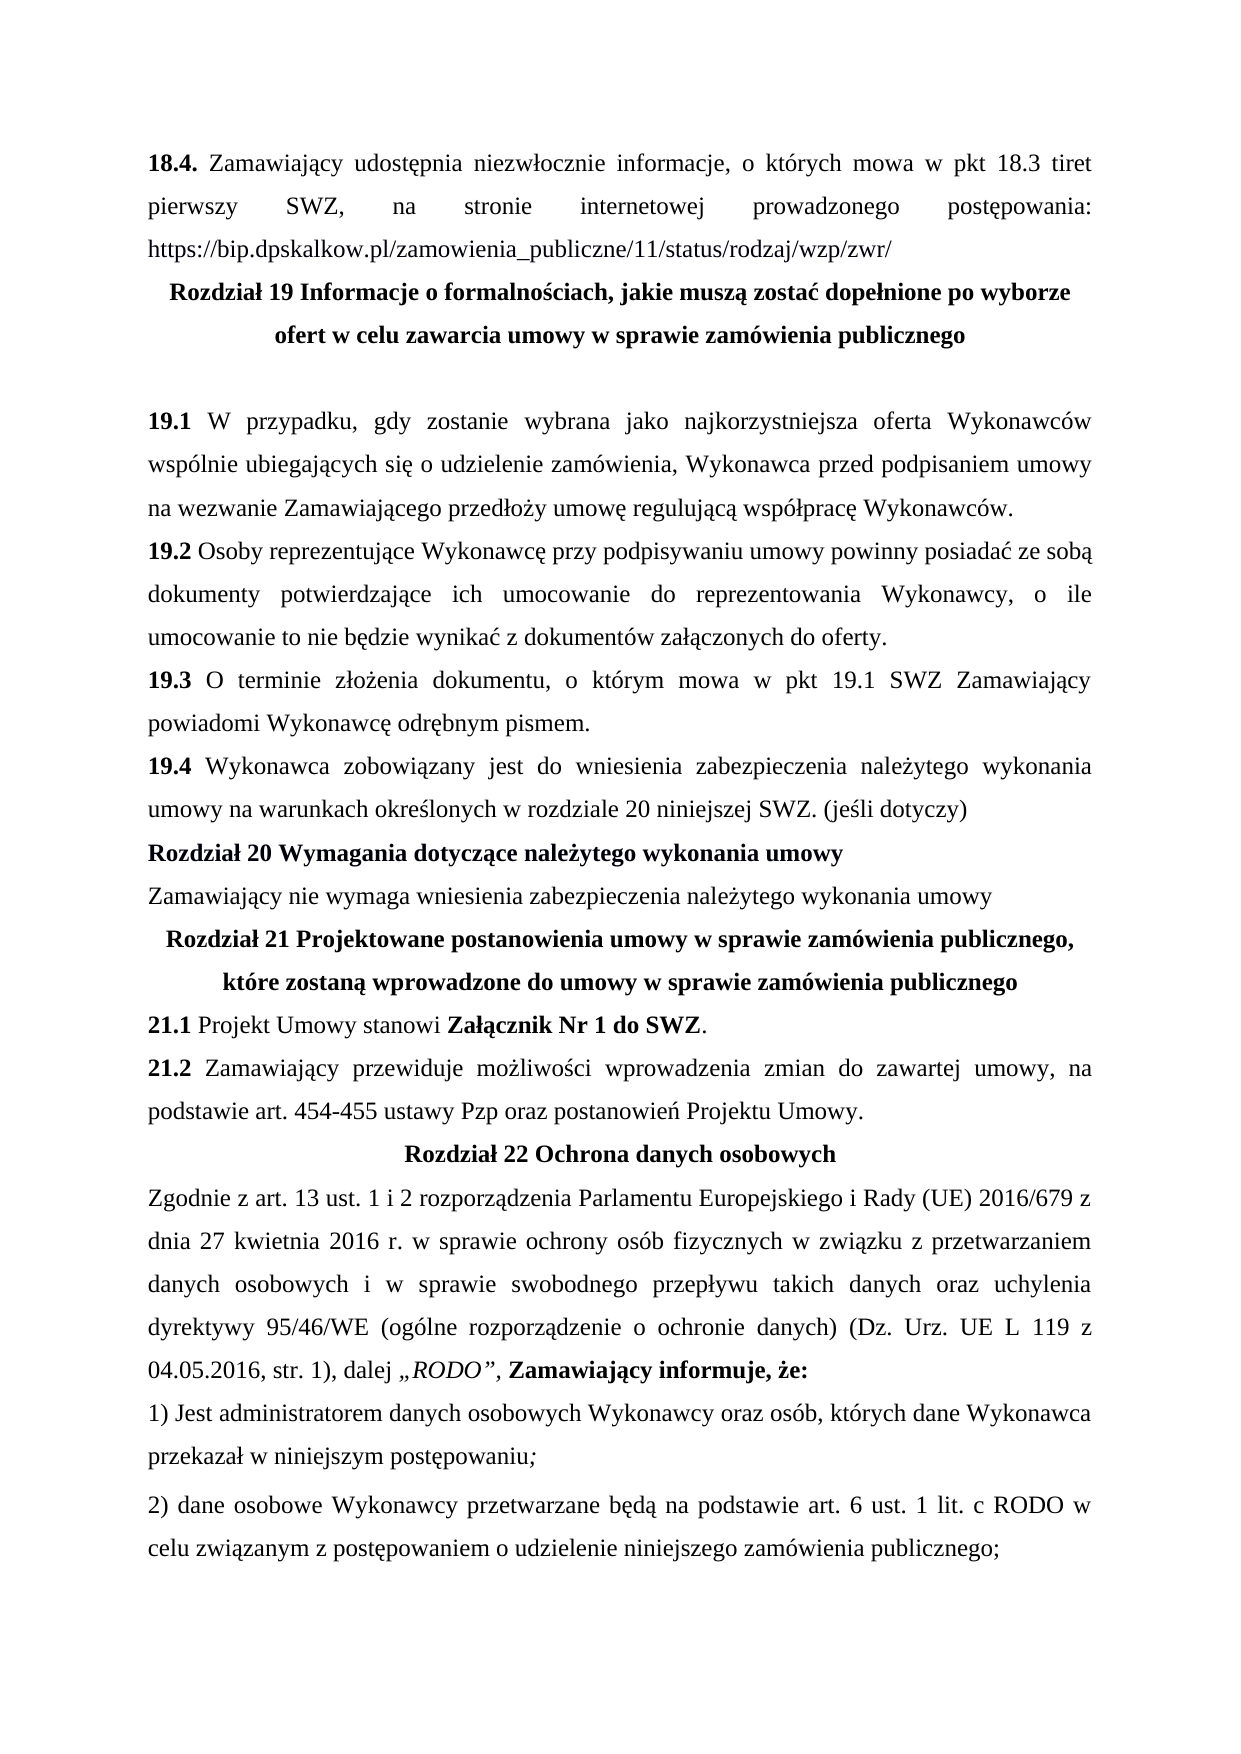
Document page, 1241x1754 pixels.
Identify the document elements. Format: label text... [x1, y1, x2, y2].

text Zgodnie z art. 13 ust. 1 i 2 rozporządzenia Parlamentu Europejskiego i Rady (UE) 2016/679 z dnia 27 kwietnia 2016 r. w sprawie ochrony osób fizycznych w związku z przetwarzaniem danych osobowych i w sprawie swobodnego przepływu takich danych oraz uchylenia dyrektywy 95/46/WE (ogólne rozporządzenie o ochronie danych) (Dz. Urz. UE L 119 z 04.05.2016, str. 1), dalej „RODO”, Zamawiający informuje, że: [148, 1183, 1093, 1384]
text 18.4. Zamawiający udostępnia niezwłocznie informacje, o których mowa w pkt 18.3 tiret pierwszy SWZ, na stronie internetowej prowadzonego postępowania: https://bip.dpskalkow.pl/zamowienia_publiczne/11/status/rodzaj/wzp/zwr/ [148, 148, 1093, 263]
text Rozdział 22 Ochrona danych osobowych [148, 1139, 1093, 1168]
text 19.4 Wykonawca zobowiązany jest do wniesienia zabezpieczenia należytego wykonania umowy na warunkach określonych w rozdziale 20 niniejszej SWZ. (jeśli dotyczy) [148, 751, 1093, 823]
text 21.1 Projekt Umowy stanowi Załącznik Nr 1 do SWZ. [148, 1010, 1093, 1039]
text Zamawiający nie wymaga wniesienia zabezpieczenia należytego wykonania umowy [148, 881, 1093, 909]
text 2) dane osobowe Wykonawcy przetwarzane będą na podstawie art. 6 ust. 1 lit. c RODO w celu związanym z postępowaniem o udzielenie niniejszego zamówienia publicznego; [148, 1490, 1093, 1562]
text Rozdział 21 Projektowane postanowienia umowy w sprawie zamówienia publicznego, które zostaną wprowadzone do umowy w sprawie zamówienia publicznego [148, 924, 1093, 996]
text 19.2 Osoby reprezentujące Wykonawcę przy podpisywaniu umowy powinny posiadać ze sobą dokumenty potwierdzające ich umocowanie do reprezentowania Wykonawcy, o ile umocowanie to nie będzie wynikać z dokumentów załączonych do oferty. [148, 536, 1093, 651]
text Rozdział 19 Informacje o formalnościach, jakie muszą zostać dopełnione po wyborze ofert w celu zawarcia umowy w sprawie zamówienia publicznego [148, 277, 1093, 349]
text 1) Jest administratorem danych osobowych Wykonawcy oraz osób, których dane Wykonawca przekazał w niniejszym postępowaniu; [148, 1398, 1093, 1470]
text 19.3 O terminie złożenia dokumentu, o którym mowa w pkt 19.1 SWZ Zamawiający powiadomi Wykonawcę odrębnym pismem. [148, 665, 1093, 737]
text 19.1 W przypadku, gdy zostanie wybrana jako najkorzystniejsza oferta Wykonawców wspólnie ubiegających się o udzielenie zamówienia, Wykonawca przed podpisaniem umowy na wezwanie Zamawiającego przedłoży umowę regulującą współpracę Wykonawców. [148, 406, 1093, 521]
text 21.2 Zamawiający przewiduje możliwości wprowadzenia zmian do zawartej umowy, na podstawie art. 454-455 ustawy Pzp oraz postanowień Projektu Umowy. [148, 1053, 1093, 1125]
text Rozdział 20 Wymagania dotyczące należytego wykonania umowy [148, 838, 1093, 866]
